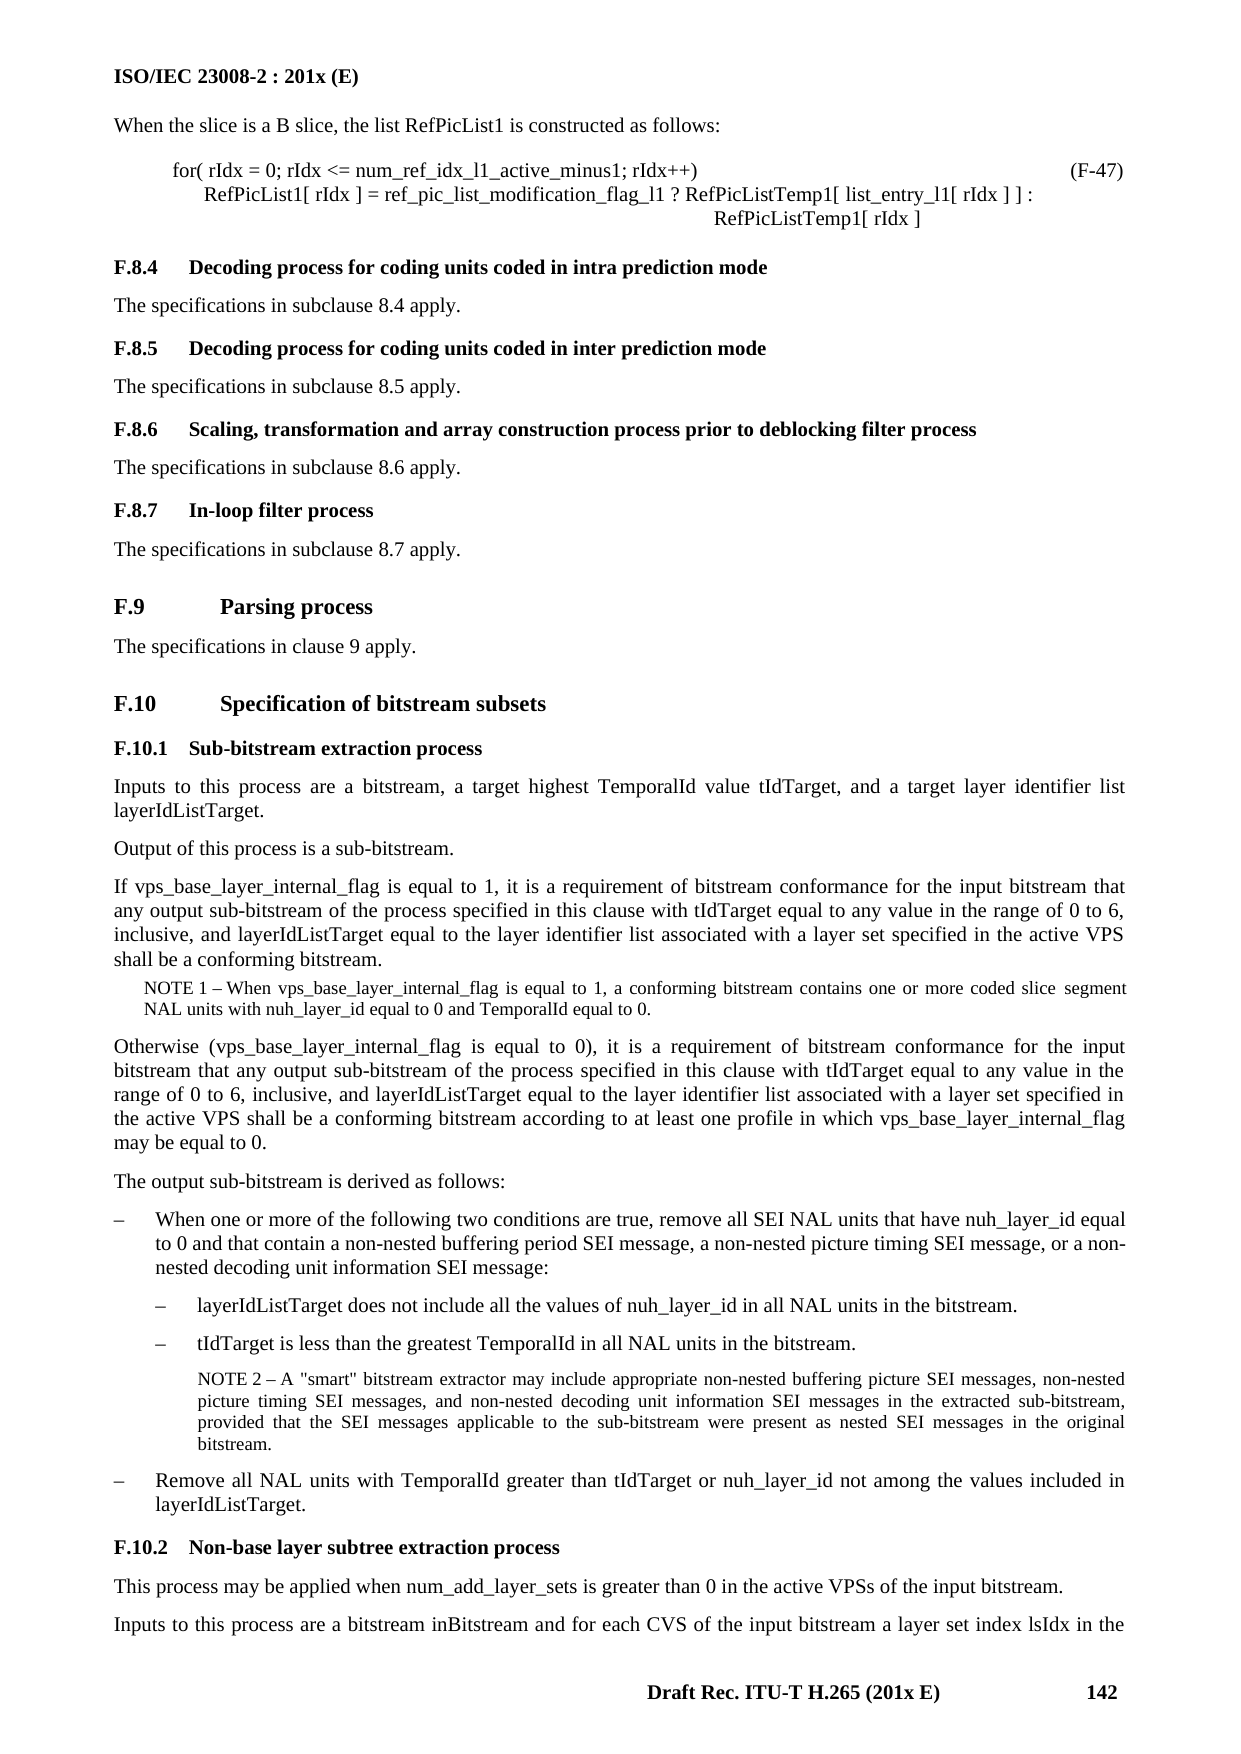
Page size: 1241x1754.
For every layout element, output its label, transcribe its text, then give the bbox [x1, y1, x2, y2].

list Sub-bitstream extraction process [113, 736, 1127, 759]
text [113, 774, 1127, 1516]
text for( rIdx = 0; rIdx <= num_ref_idx_l1_active_minus1; rIdx++) (F-48) RefPicList1[ rIdx ] = ref_pic_list_modification_flag_l1 ? RefPicListTemp1[ list_entry_l1[ rIdx ] ] : RefPicListTemp1[ rIdx ] [172, 158, 1127, 230]
text The specifications in subclause 8.7 apply. [113, 536, 1127, 561]
text The specifications in subclause 8.5 apply. [113, 374, 1127, 398]
text The specifications in subclause 8.4 apply. [113, 293, 1127, 317]
list Specification of bitstream subsets [113, 690, 1127, 717]
text The specifications in clause 9 apply. [113, 634, 1127, 658]
list When the slice is a B slice, the list RefPicList1 is constructed as follows: [113, 113, 1127, 137]
list Scaling, transformation and array construction process prior to deblocking filter process [113, 417, 1127, 441]
text The specifications in subclause 8.6 apply. [113, 455, 1127, 479]
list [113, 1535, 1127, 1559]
list Parsing process [113, 593, 1127, 619]
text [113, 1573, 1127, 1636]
list Decoding process for coding units coded in intra prediction mode [113, 255, 1127, 279]
list Decoding process for coding units coded in inter prediction mode [113, 336, 1127, 360]
list In-loop filter process [113, 498, 1127, 522]
